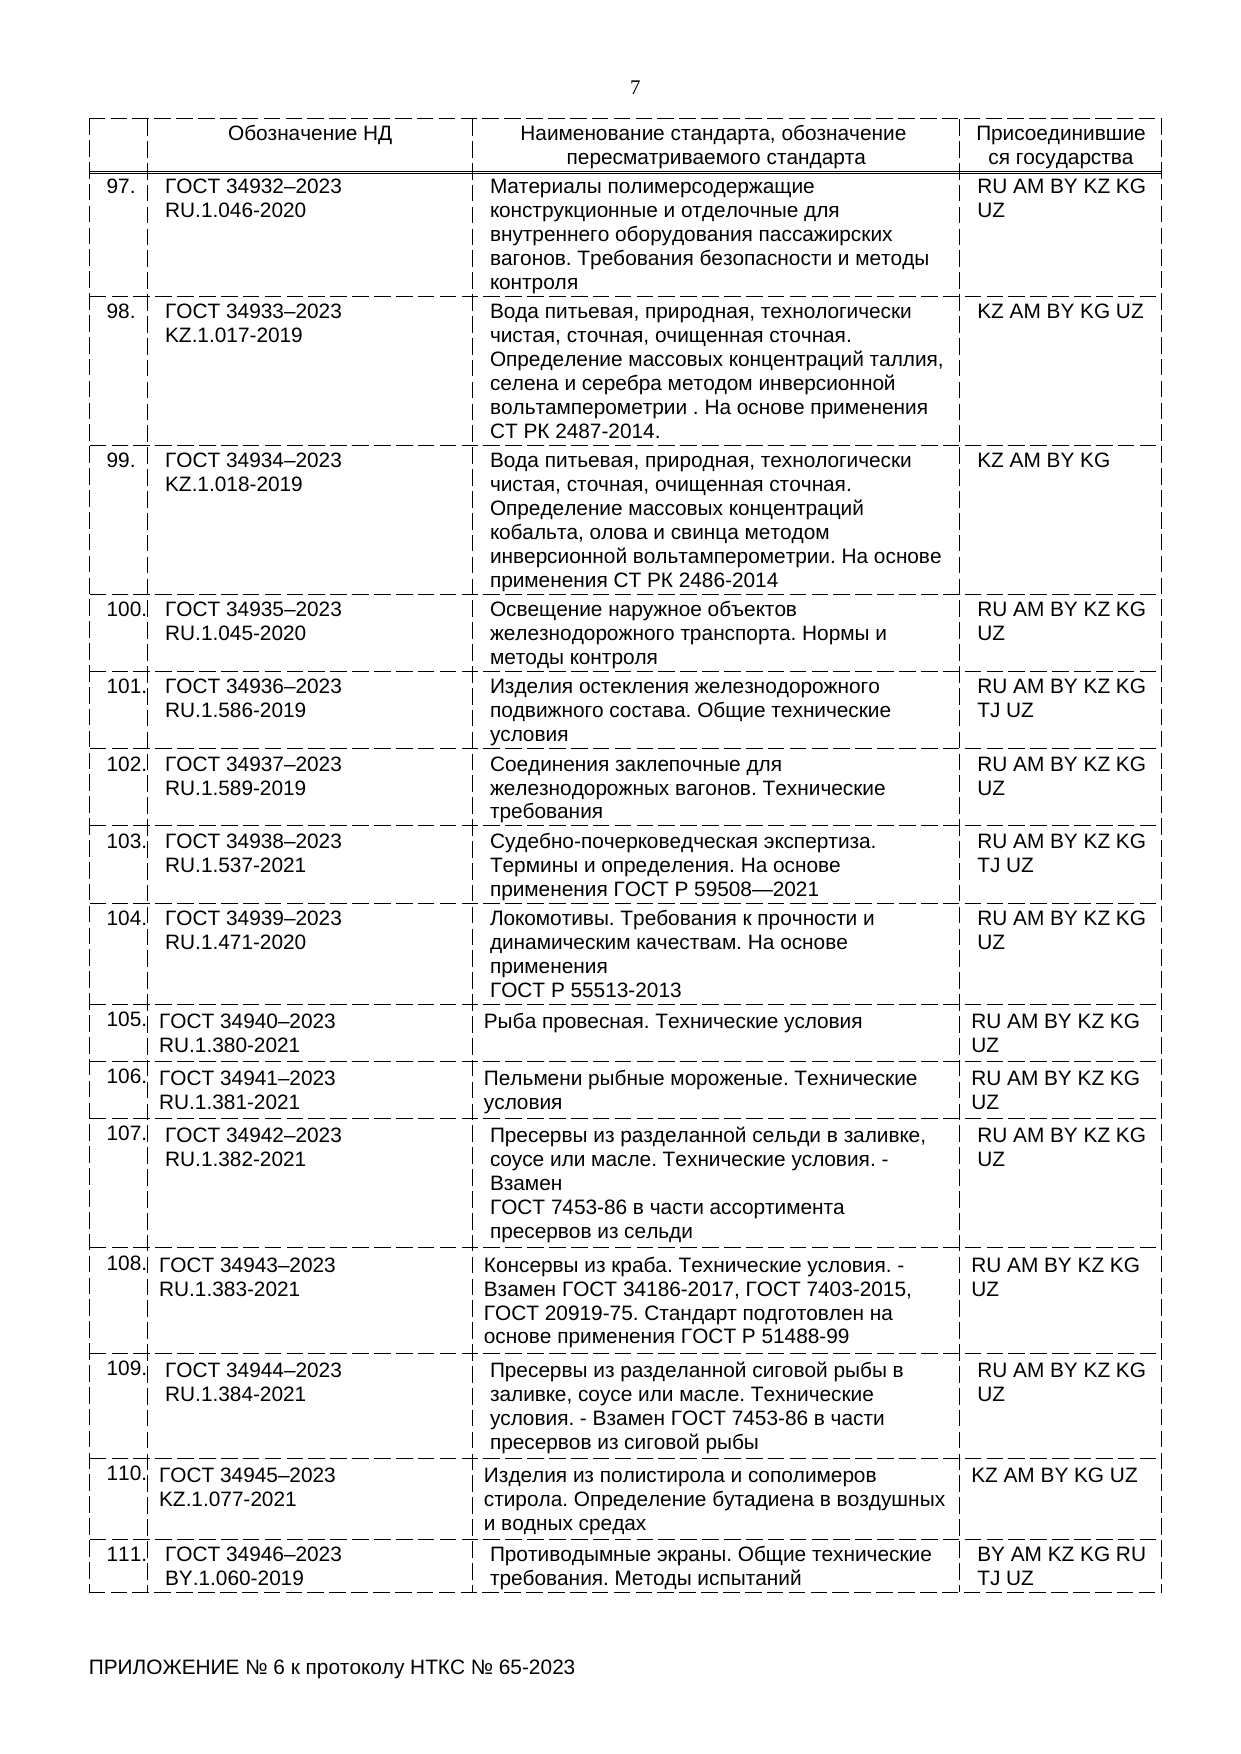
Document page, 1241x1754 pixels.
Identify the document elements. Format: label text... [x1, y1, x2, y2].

table_cell [89, 1353, 148, 1458]
table_cell Вода питьевая, природная, технологически чистая, сточная, очищенная сточная. Определение массовых концентраций таллия, селена и серебра методом инверсионной вольтамперометрии . На основе применения СТ РК 2487-2014. [473, 296, 960, 445]
table_cell RU AM BY KZ KG UZ [960, 1353, 1162, 1458]
table_cell RU AM BY KZ KG UZ [960, 903, 1162, 1003]
table_cell [89, 1118, 148, 1247]
table_cell ГОСТ 34938–2023 RU.1.537-2021 [148, 825, 472, 902]
table_cell [89, 445, 148, 594]
table_cell Пельмени рыбные мороженые. Технические условия [473, 1061, 960, 1118]
table_cell RU AM BY KZ KG TJ UZ [960, 671, 1162, 748]
table_cell [89, 748, 148, 825]
table_cell Рыба провесная. Технические условия [473, 1004, 960, 1061]
table_cell KZ AM BY KG UZ [960, 1458, 1162, 1539]
table_cell Пресервы из разделанной сиговой рыбы в заливке, соусе или масле. Технические условия. - Взамен ГОСТ 7453-86 в части пресервов из сиговой рыбы [473, 1353, 960, 1458]
table_cell Освещение наружное объектов железнодорожного транспорта. Нормы и методы контроля [473, 594, 960, 671]
table_cell Локомотивы. Требования к прочности и динамическим качествам. На основе применения ГОСТ Р 55513-2013 [473, 903, 960, 1003]
table_cell Изделия остекления железнодорожного подвижного состава. Общие технические условия [473, 671, 960, 748]
table_cell [89, 1247, 148, 1352]
table_cell Изделия из полистирола и сополимеров стирола. Определение бутадиена в воздушных и водных средах [473, 1458, 960, 1539]
table_cell [89, 903, 148, 1003]
table_cell Консервы из краба. Технические условия. - Взамен ГОСТ 34186-2017, ГОСТ 7403-2015, ГОСТ 20919-75. Стандарт подготовлен на основе применения ГОСТ Р 51488-99 [473, 1247, 960, 1352]
table_cell RU AM BY KZ KG UZ [960, 174, 1162, 296]
table_cell [89, 1458, 148, 1539]
table_cell [89, 1061, 148, 1118]
table_cell RU AM BY KZ KG TJ UZ [960, 825, 1162, 902]
table_cell ГОСТ 34939–2023 RU.1.471-2020 [148, 903, 472, 1003]
table_cell ГОСТ 34935–2023 RU.1.045-2020 [148, 594, 472, 671]
table_cell ГОСТ 34933–2023 KZ.1.017-2019 [148, 296, 472, 445]
table_cell [89, 1004, 148, 1061]
table_cell [89, 671, 148, 748]
table_cell [89, 174, 148, 296]
table_cell ГОСТ 34946–2023 BY.1.060-2019 [148, 1539, 472, 1592]
table_cell ГОСТ 34944–2023 RU.1.384-2021 [148, 1353, 472, 1458]
table_cell ГОСТ 34942–2023 RU.1.382-2021 [148, 1118, 472, 1247]
table_cell ГОСТ 34940–2023 RU.1.380-2021 [148, 1004, 472, 1061]
table_cell RU AM BY KZ KG UZ [960, 1004, 1162, 1061]
table_cell [89, 1539, 148, 1592]
table_cell ГОСТ 34936–2023 RU.1.586-2019 [148, 671, 472, 748]
table_cell RU AM BY KZ KG UZ [960, 1061, 1162, 1118]
table_cell RU AM BY KZ KG UZ [960, 1247, 1162, 1352]
table_header Наименование стандарта, обозначение пересматриваемого стандарта [473, 118, 960, 171]
table_header [89, 118, 148, 171]
table_cell Соединения заклепочные для железнодорожных вагонов. Технические требования [473, 748, 960, 825]
table_cell KZ AM BY KG [960, 445, 1162, 594]
table_cell Судебно-почерковедческая экспертиза. Термины и определения. На основе применения ГОСТ Р 59508—2021 [473, 825, 960, 902]
table_cell ГОСТ 34934–2023 KZ.1.018-2019 [148, 445, 472, 594]
table_header Присоединившиеся государства [960, 118, 1162, 171]
table_cell [89, 296, 148, 445]
table_cell [89, 825, 148, 902]
table_cell ГОСТ 34932–2023 RU.1.046-2020 [148, 174, 472, 296]
table_cell ГОСТ 34941–2023 RU.1.381-2021 [148, 1061, 472, 1118]
table_cell RU AM BY KZ KG UZ [960, 594, 1162, 671]
table_cell Пресервы из разделанной сельди в заливке, соусе или масле. Технические условия. - Взамен ГОСТ 7453-86 в части ассортимента пресервов из сельди [473, 1118, 960, 1247]
table_cell RU AM BY KZ KG UZ [960, 1118, 1162, 1247]
table_cell [89, 594, 148, 671]
table_cell Вода питьевая, природная, технологически чистая, сточная, очищенная сточная. Определение массовых концентраций кобальта, олова и свинца методом инверсионной вольтамперометрии. На основе применения СТ РК 2486-2014 [473, 445, 960, 594]
table_cell ГОСТ 34943–2023 RU.1.383-2021 [148, 1247, 472, 1352]
table_cell BY AM KZ KG RU TJ UZ [960, 1539, 1162, 1592]
table_cell ГОСТ 34937–2023 RU.1.589-2019 [148, 748, 472, 825]
table_cell ГОСТ 34945–2023 KZ.1.077-2021 [148, 1458, 472, 1539]
table_cell RU AM BY KZ KG UZ [960, 748, 1162, 825]
table_cell Материалы полимерсодержащие конструкционные и отделочные для внутреннего оборудования пассажирских вагонов. Требования безопасности и методы контроля [473, 174, 960, 296]
table_cell KZ AM BY KG UZ [960, 296, 1162, 445]
table_cell Противодымные экраны. Общие технические требования. Методы испытаний [473, 1539, 960, 1592]
table_header Обозначение НД [148, 118, 472, 171]
